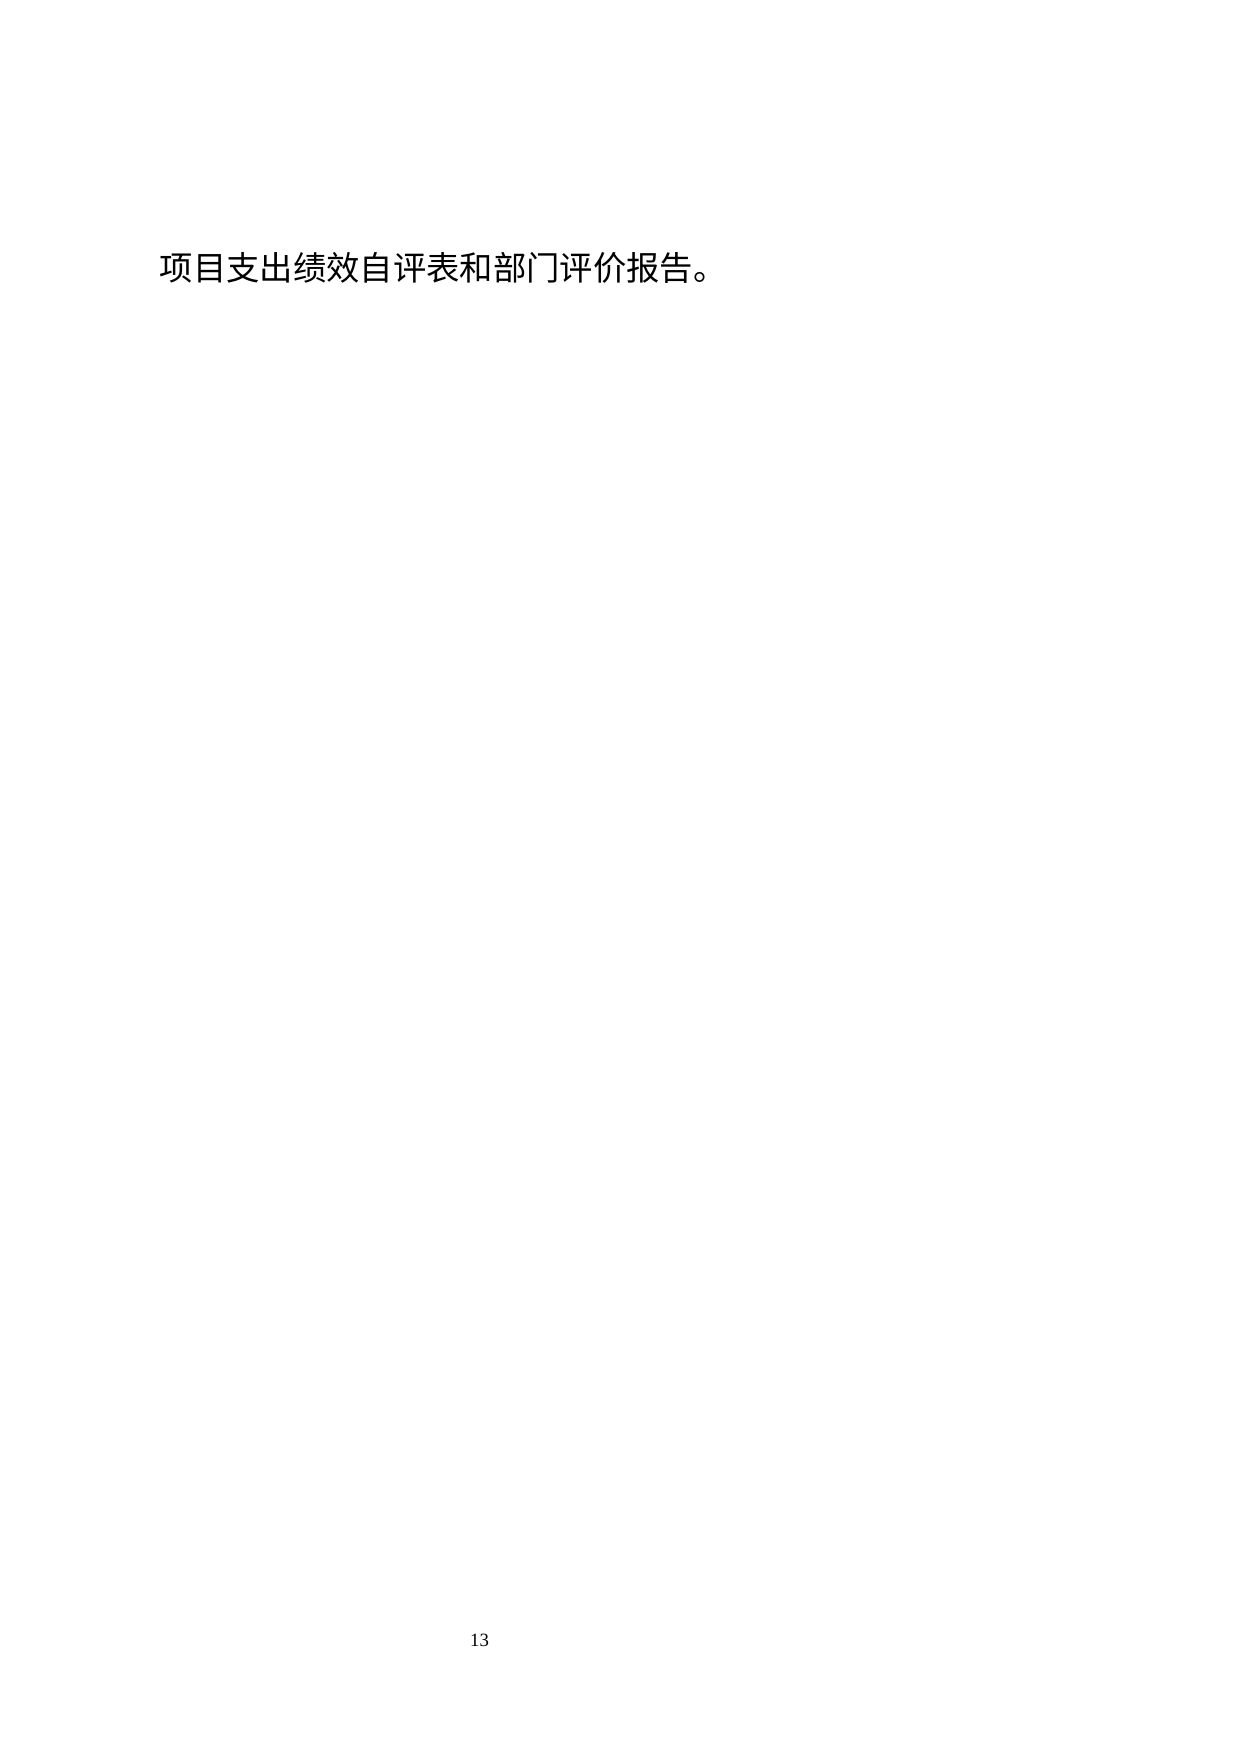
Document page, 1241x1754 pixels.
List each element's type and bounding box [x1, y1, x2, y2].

text [159, 233, 1081, 298]
